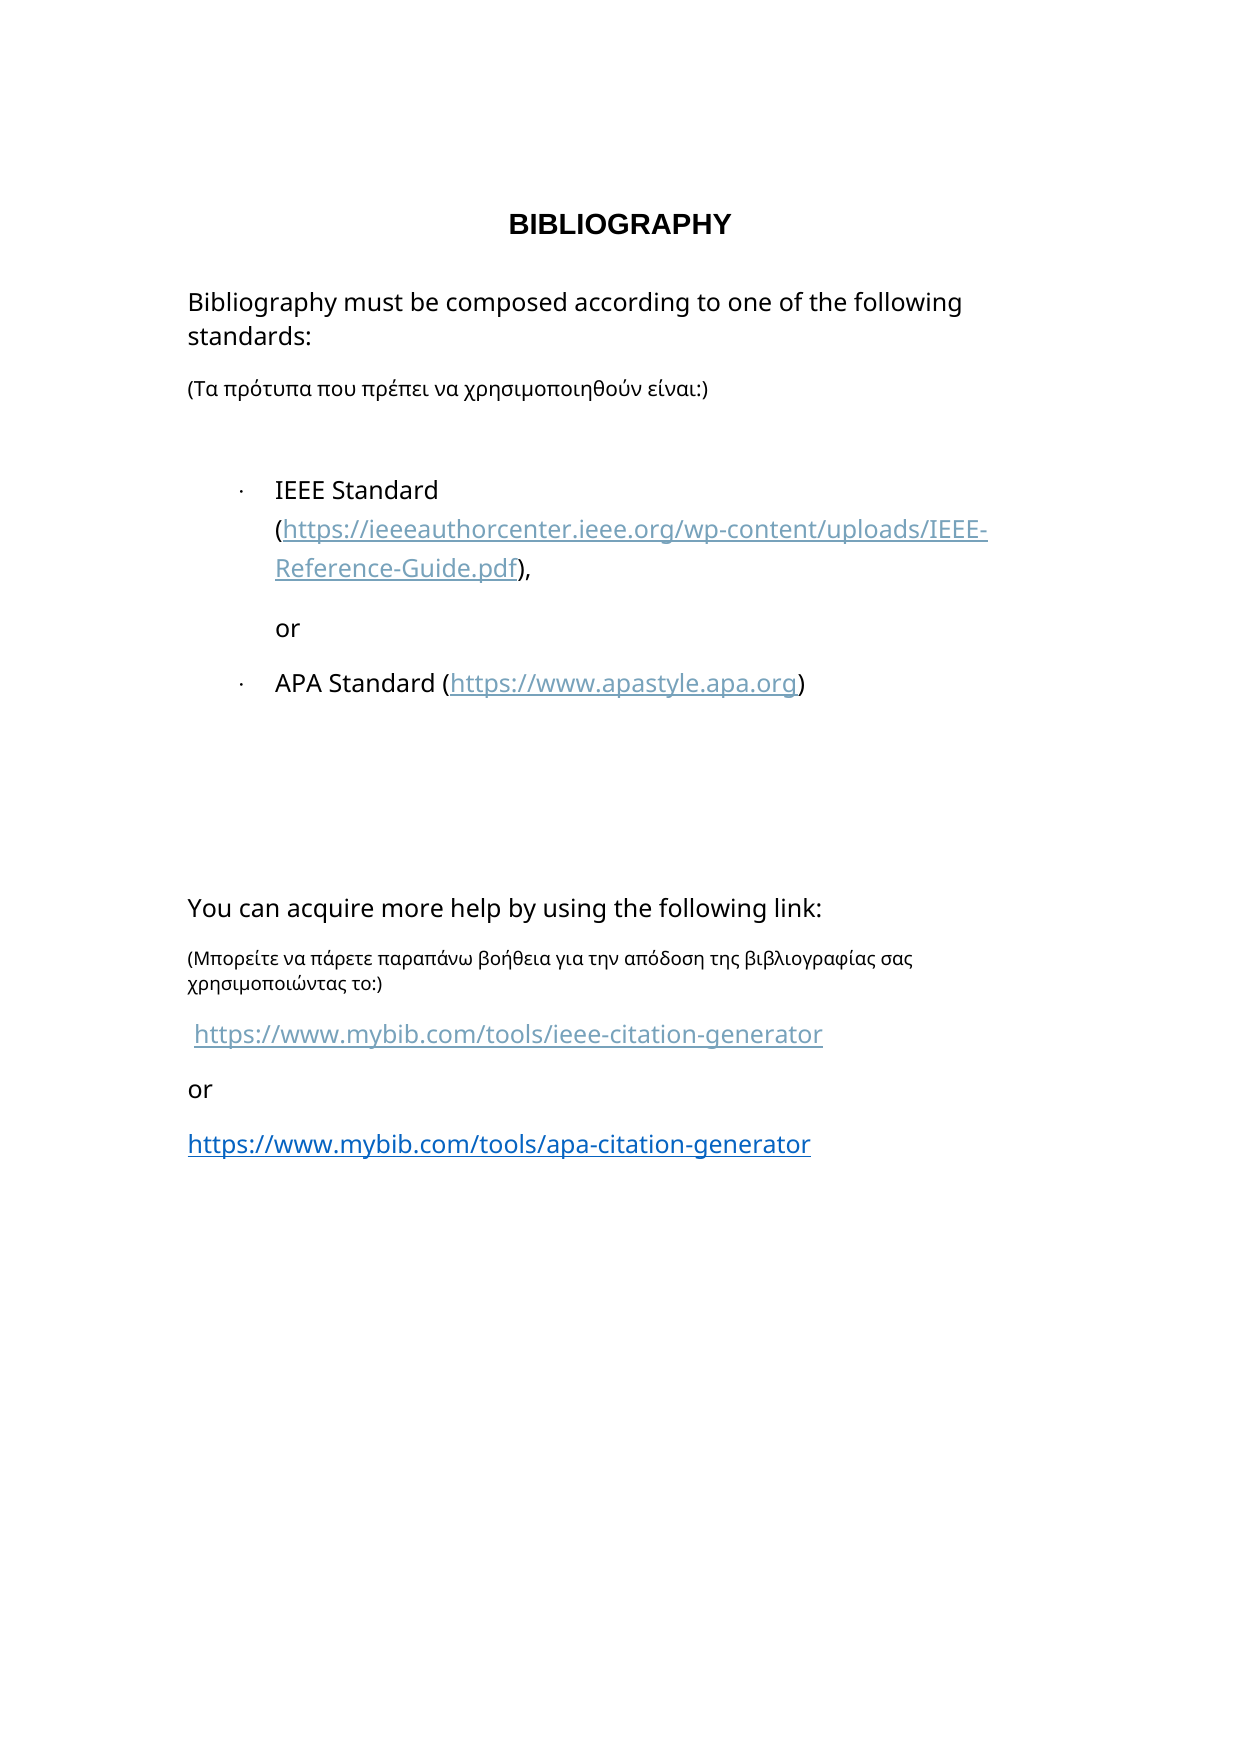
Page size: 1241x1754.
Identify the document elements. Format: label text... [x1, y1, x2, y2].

text Bibliography must be composed according to one of the following standards: [187, 285, 1053, 353]
text or [275, 611, 1053, 645]
list IEEE Standard (https://ieeeauthorcenter.ieee.org/wp-content/uploads/IEEE- Reference-Guide.pdf), [237, 472, 1053, 585]
text (Μπορείτε να πάρετε παραπάνω βοήθεια για την απόδοση της βιβλιογραφίας σας χρησιμοποιώντας το:) [187, 945, 1053, 996]
list APA Standard (https://www.apastyle.apa.org) [237, 666, 1053, 699]
text https://www.mybib.com/tools/apa-citation-generator [187, 1127, 1053, 1161]
text BIBLIOGRAPHY [187, 207, 1053, 240]
text https://www.mybib.com/tools/ieee-citation-generator [187, 1017, 1053, 1051]
text (Τα πρότυπα που πρέπει να χρησιμοποιηθούν είναι:) [187, 374, 1053, 402]
text You can acquire more help by using the following link: [187, 890, 1053, 924]
text or [187, 1072, 1053, 1106]
